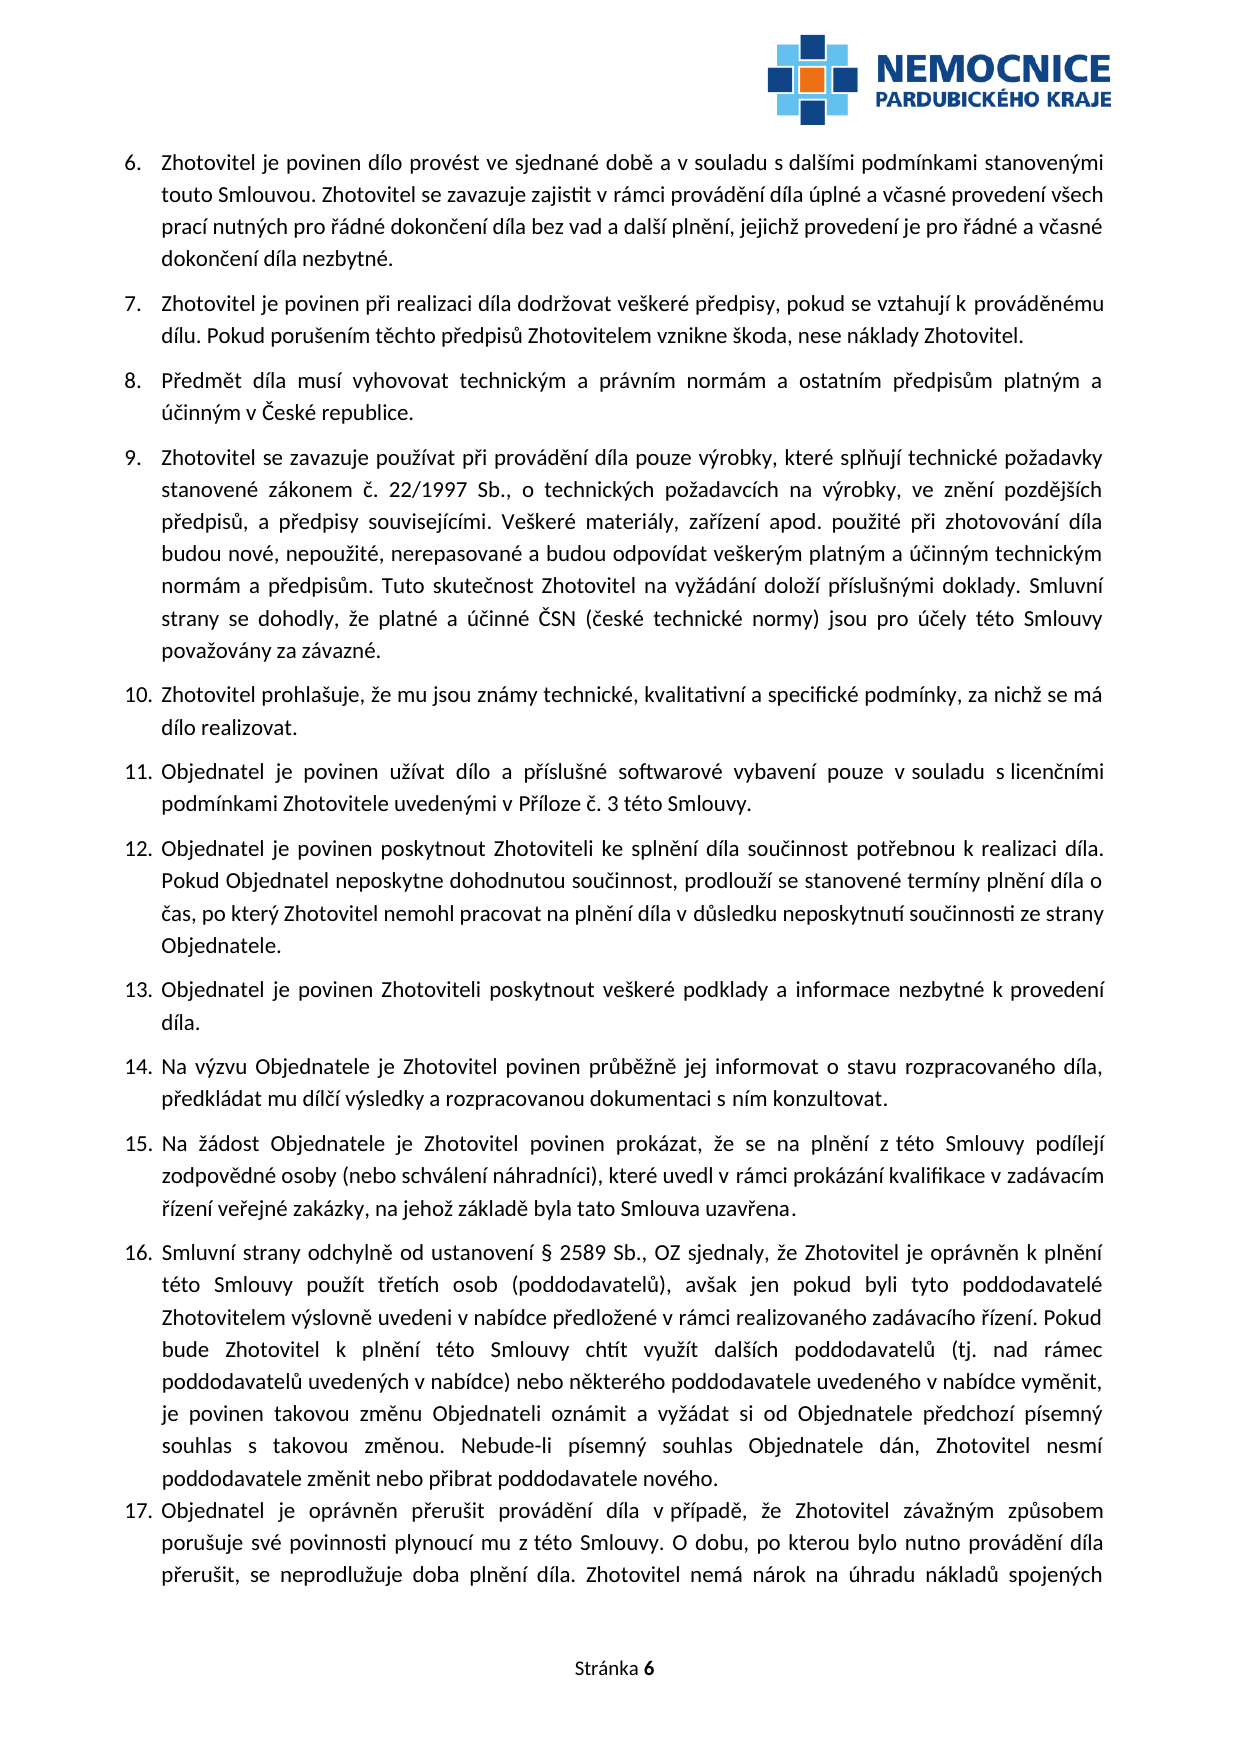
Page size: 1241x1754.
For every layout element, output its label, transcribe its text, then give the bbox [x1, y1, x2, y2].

list Objednatel je povinen Zhotoviteli poskytnout veškeré podklady a informace nezbytné k provedení díla. [124, 976, 1104, 1036]
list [124, 1496, 1104, 1588]
list Na výzvu Objednatele je Zhotovitel povinen průběžně jej informovat o stavu rozpracovaného díla, předkládat mu dílčí výsledky a rozpracovanou dokumentaci s ním konzultovat. [124, 1052, 1104, 1113]
list Zhotovitel se zavazuje používat při provádění díla pouze výrobky, které splňují technické požadavky stanovené zákonem č. 22/1997 Sb., o technických požadavcích na výrobky, ve znění pozdějších předpisů, a předpisy souvisejícími. Veškeré materiály, zařízení apod. použité při zhotovování díla budou nové, nepoužité, nerepasované a budou odpovídat veškerým platným a účinným technickým normám a předpisům. Tuto skutečnost Zhotovitel na vyžádání doloží příslušnými doklady. Smluvní strany se dohodly, že platné a účinné ČSN (české technické normy) jsou pro účely této Smlouvy považovány za závazné. [124, 443, 1104, 664]
list Zhotovitel je povinen dílo provést ve sjednané době a v souladu s dalšími podmínkami stanovenými touto Smlouvou. Zhotovitel se zavazuje zajistit v rámci provádění díla úplné a včasné provedení všech prací nutných pro řádné dokončení díla bez vad a další plnění, jejichž provedení je pro řádné a včasné dokončení díla nezbytné. [124, 148, 1104, 272]
picture [766, 33, 1111, 126]
list Objednatel je povinen poskytnout Zhotoviteli ke splnění díla součinnost potřebnou k realizaci díla. Pokud Objednatel neposkytne dohodnutou součinnost, prodlouží se stanovené termíny plnění díla o čas, po který Zhotovitel nemohl pracovat na plnění díla v důsledku neposkytnutí součinnosti ze strany Objednatele. [124, 834, 1104, 959]
list Objednatel je povinen užívat dílo a příslušné softwarové vybavení pouze v souladu s licenčními podmínkami Zhotovitele uvedenými v Příloze č. 3 této Smlouvy. [124, 757, 1104, 818]
list Smluvní strany odchylně od ustanovení § 2589 Sb., OZ sjednaly, že Zhotovitel je oprávněn k plnění této Smlouvy použít třetích osob (poddodavatelů), avšak jen pokud byli tyto poddodavatelé Zhotovitelem výslovně uvedeni v nabídce předložené v rámci realizovaného zadávacího řízení. Pokud bude Zhotovitel k plnění této Smlouvy chtít využít dalších poddodavatelů (tj. nad rámec poddodavatelů uvedených v nabídce) nebo některého poddodavatele uvedeného v nabídce vyměnit, je povinen takovou změnu Objednateli oznámit a vyžádat si od Objednatele předchozí písemný souhlas s takovou změnou. Nebude-li písemný souhlas Objednatele dán, Zhotovitel nesmí poddodavatele změnit nebo přibrat poddodavatele nového. [124, 1238, 1104, 1492]
list Zhotovitel prohlašuje, že mu jsou známy technické, kvalitativní a specifické podmínky, za nichž se má dílo realizovat. [124, 681, 1104, 741]
list Předmět díla musí vyhovovat technickým a právním normám a ostatním předpisům platným a účinným v České republice. [124, 366, 1104, 426]
list Zhotovitel je povinen při realizaci díla dodržovat veškeré předpisy, pokud se vztahují k prováděnému dílu. Pokud porušením těchto předpisů Zhotovitelem vznikne škoda, nese náklady Zhotovitel. [124, 289, 1104, 349]
list Na žádost Objednatele je Zhotovitel povinen prokázat, že se na plnění z této Smlouvy podílejí zodpovědné osoby (nebo schválení náhradníci), které uvedl v rámci prokázání kvalifikace v zadávacím řízení veřejné zakázky, na jehož základě byla tato Smlouva uzavřena. [124, 1129, 1104, 1222]
